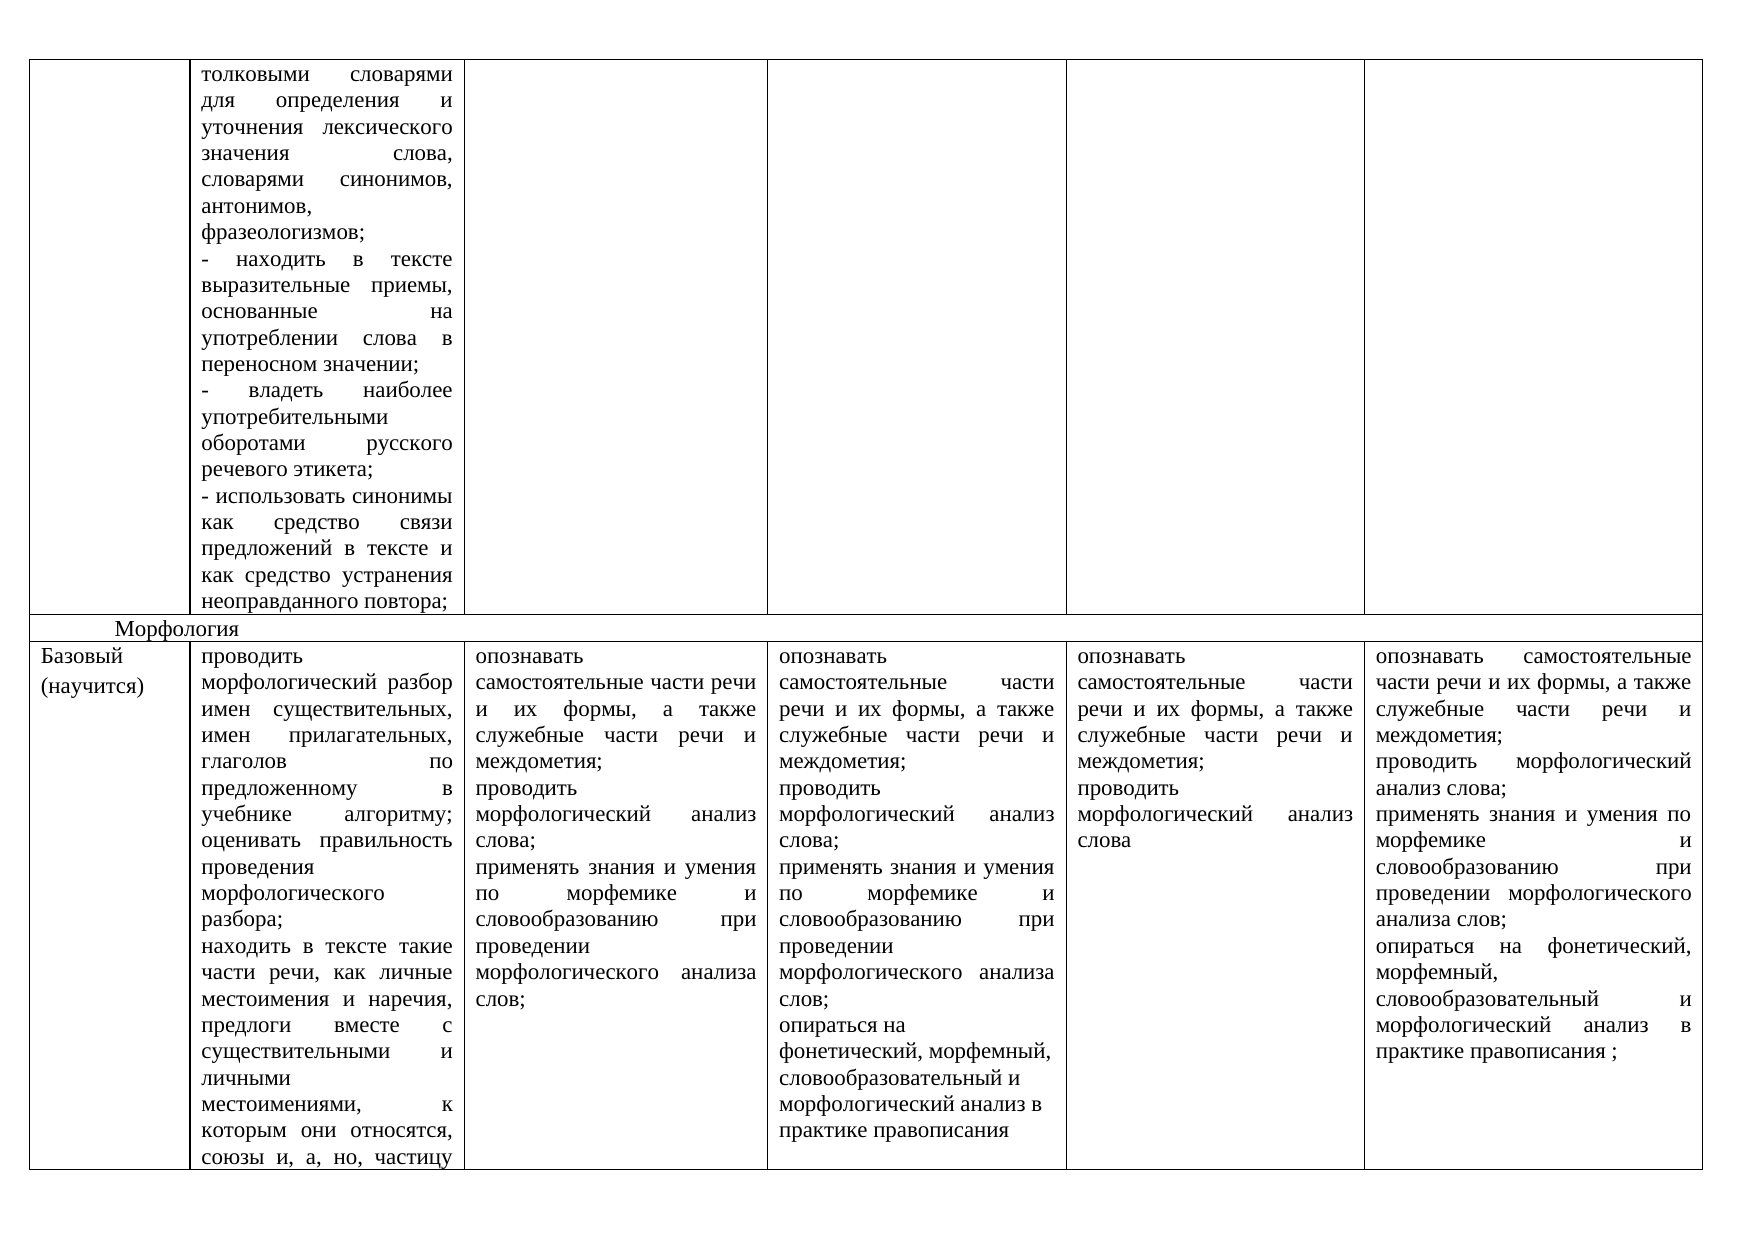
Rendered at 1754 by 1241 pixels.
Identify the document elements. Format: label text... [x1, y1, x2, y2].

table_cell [191, 60, 464, 613]
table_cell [1067, 642, 1364, 1169]
table_cell Базовый (научится) [30, 642, 189, 1169]
table_cell [1365, 60, 1702, 613]
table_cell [30, 60, 189, 613]
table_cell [1067, 60, 1364, 613]
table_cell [768, 60, 1066, 613]
table_cell Морфология [30, 615, 1702, 641]
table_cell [465, 60, 767, 613]
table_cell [465, 642, 767, 1169]
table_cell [768, 642, 1066, 1169]
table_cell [1365, 642, 1702, 1169]
